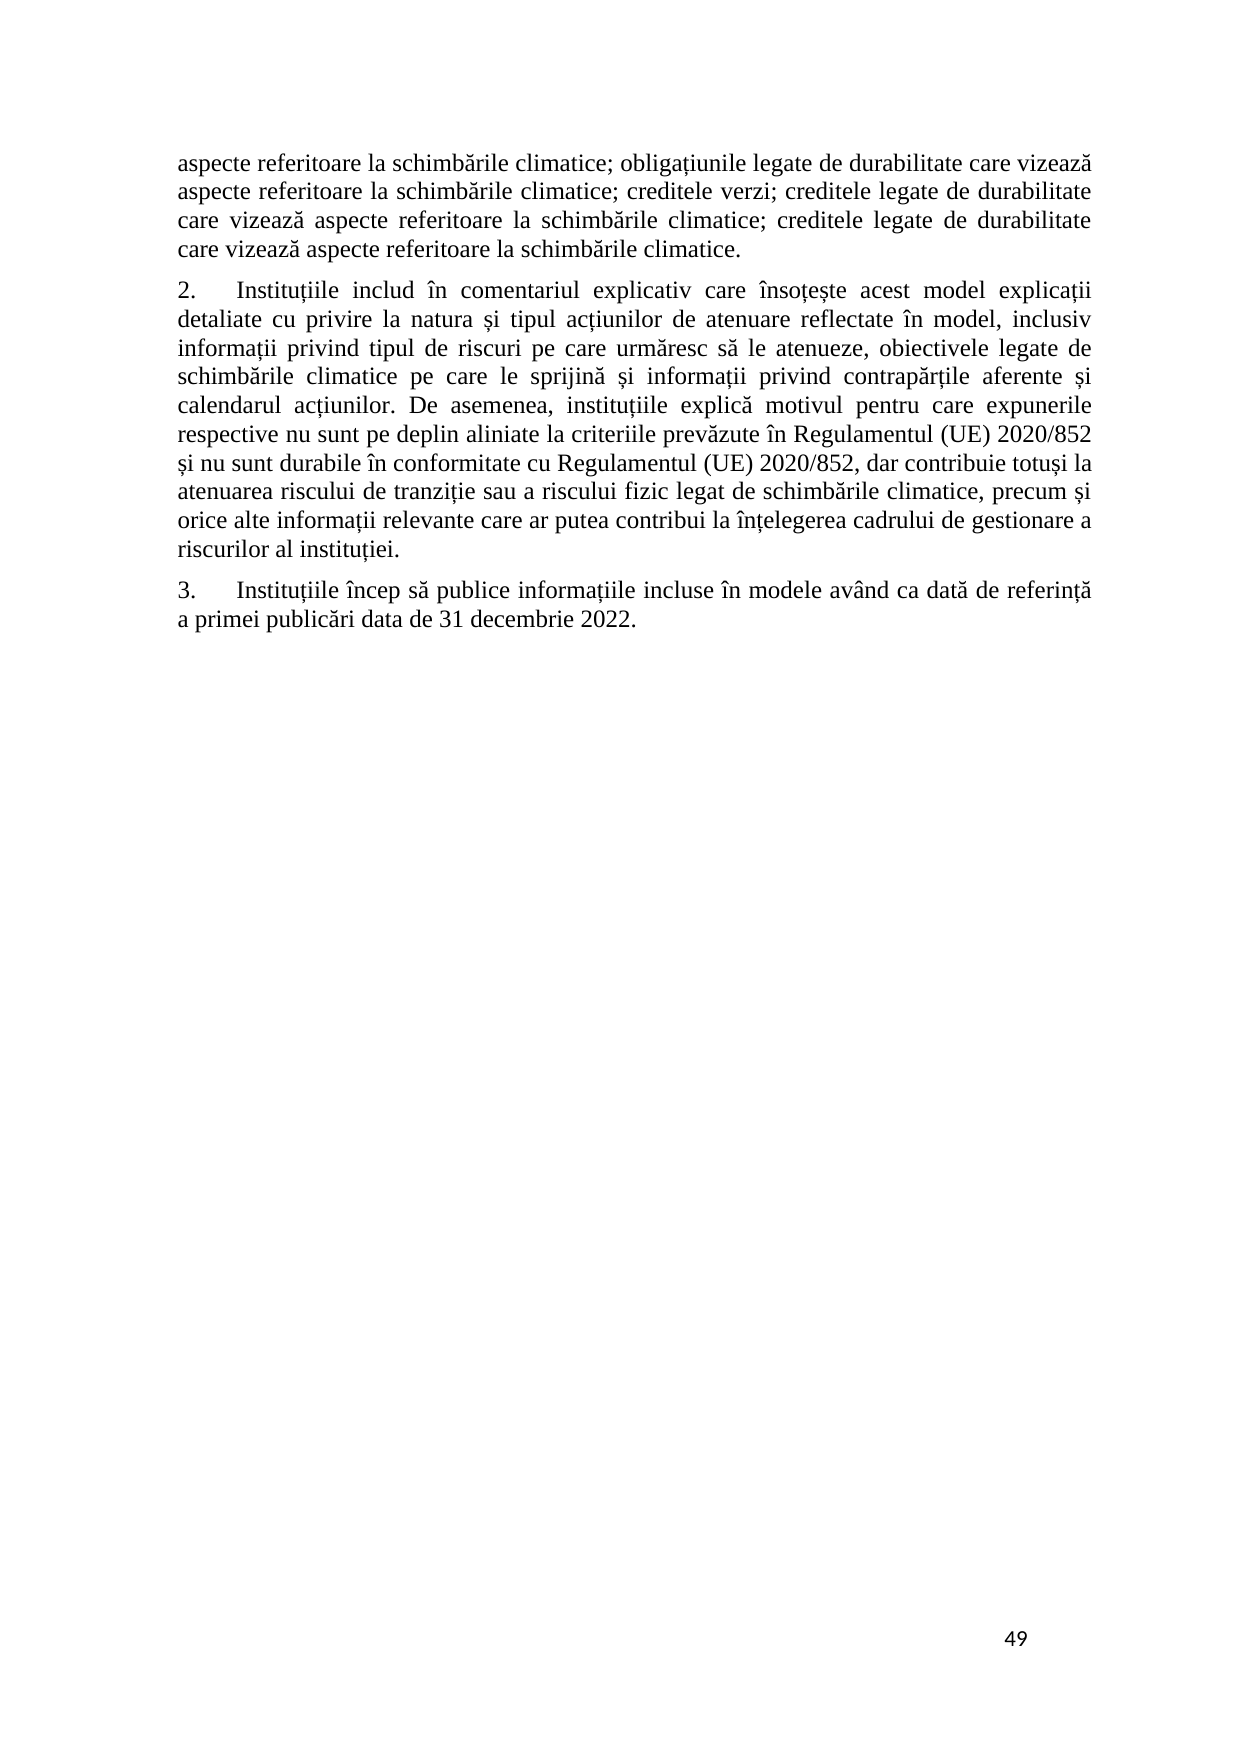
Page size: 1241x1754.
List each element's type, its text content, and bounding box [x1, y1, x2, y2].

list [177, 148, 1092, 263]
list Instituțiile includ în comentariul explicativ care însoțește acest model explicații detaliate cu privire la natura și tipul acțiunilor de atenuare reflectate în model, inclusiv informații privind tipul de riscuri pe care urmăresc să le atenueze, obiectivele legate de schimbările climatice pe care le sprijină și informații privind contrapărțile aferente și calendarul acțiunilor. De asemenea, instituțiile explică motivul pentru care expunerile respective nu sunt pe deplin aliniate la criteriile prevăzute în Regulamentul (UE) 2020/852 și nu sunt durabile în conformitate cu Regulamentul (UE) 2020/852, dar contribuie totuși la atenuarea riscului de tranziție sau a riscului fizic legat de schimbările climatice, precum și orice alte informații relevante care ar putea contribui la înțelegerea cadrului de gestionare a riscurilor al instituției. [177, 275, 1092, 563]
list Instituțiile încep să publice informațiile incluse în modele având ca dată de referință a primei publicări data de 31 decembrie 2022. [177, 575, 1092, 633]
